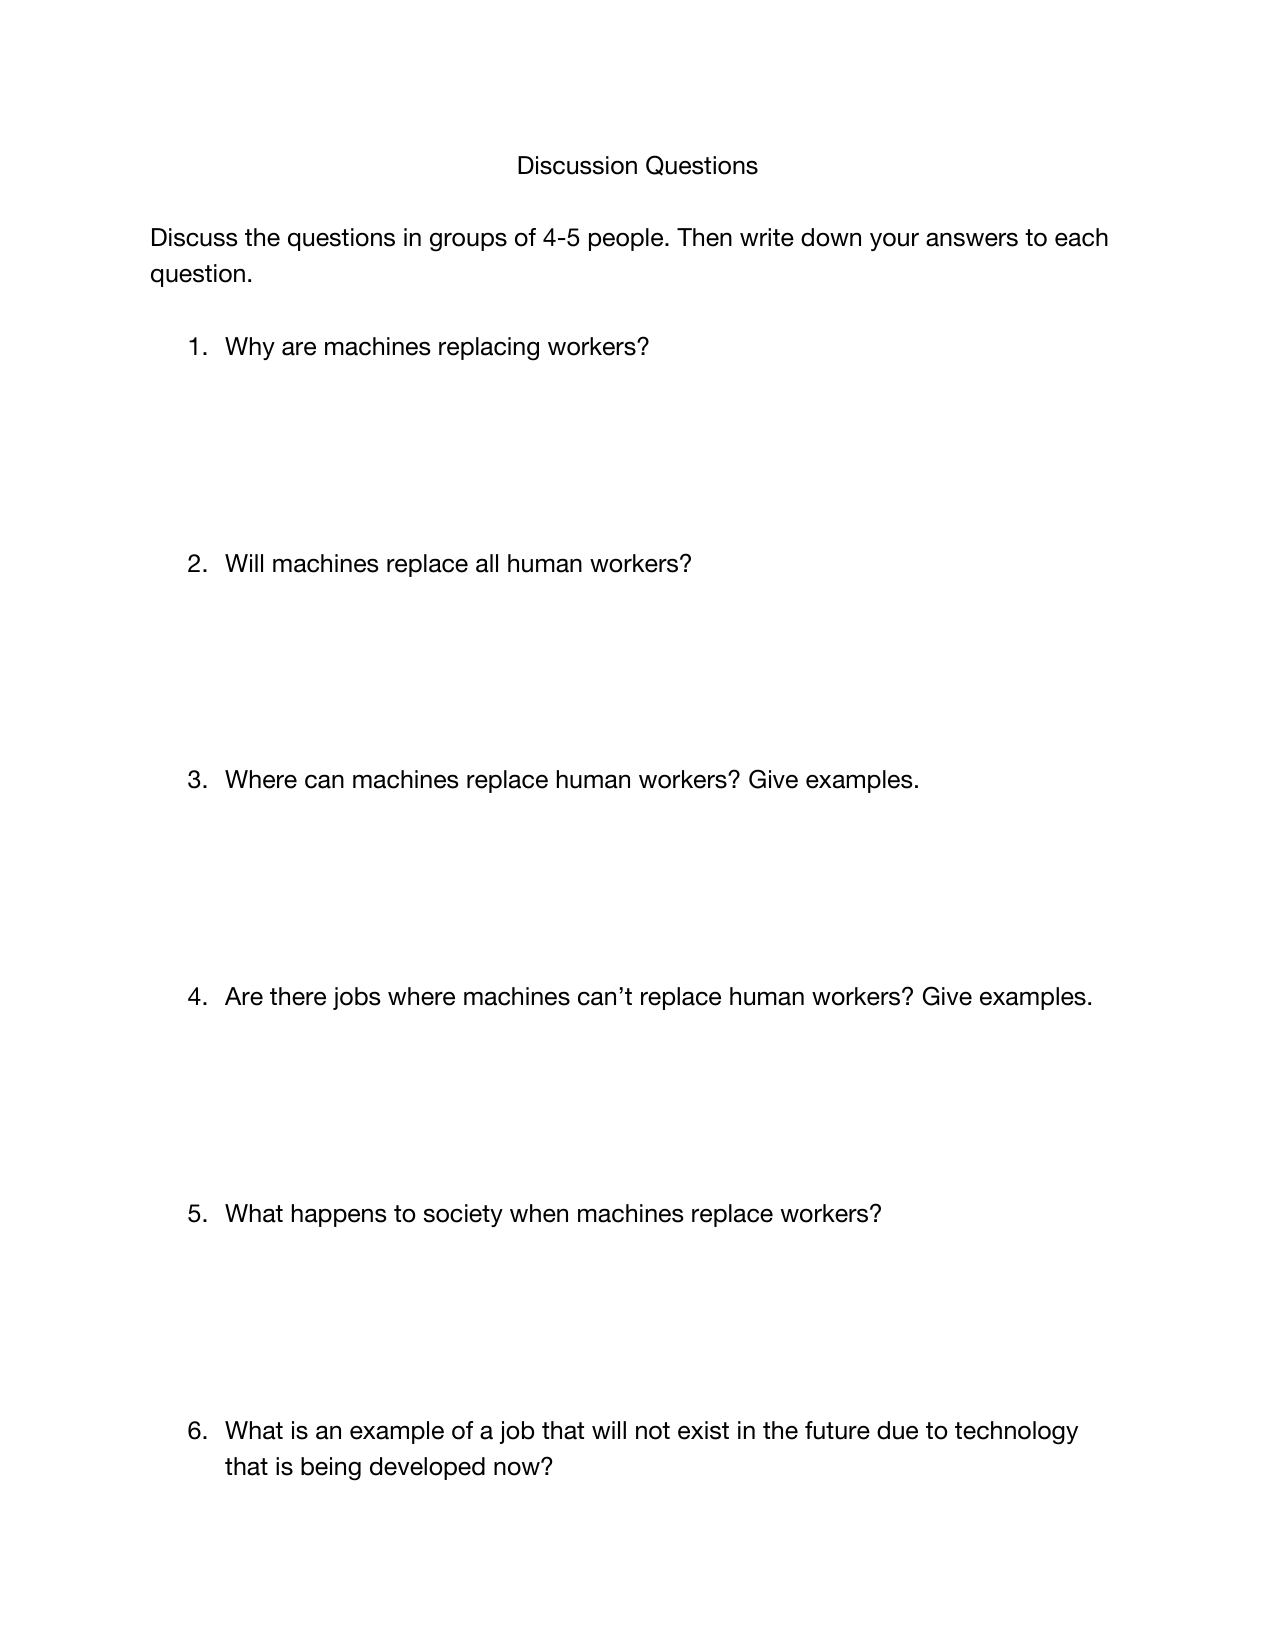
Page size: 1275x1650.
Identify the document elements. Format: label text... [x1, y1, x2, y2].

list What happens to society when machines replace workers? [187, 1198, 1125, 1230]
text Discuss the questions in groups of 4-5 people. Then write down your answers to each question. [150, 222, 1125, 290]
list Where can machines replace human workers? Give examples. [187, 764, 1125, 796]
list Why are machines replacing workers? [187, 331, 1125, 362]
list Will machines replace all human workers? [187, 548, 1125, 579]
text Discussion Questions [150, 150, 1125, 181]
list What is an example of a job that will not exist in the future due to technology that is being developed now? [187, 1415, 1125, 1483]
list Are there jobs where machines can’t replace human workers? Give examples. [187, 981, 1125, 1013]
